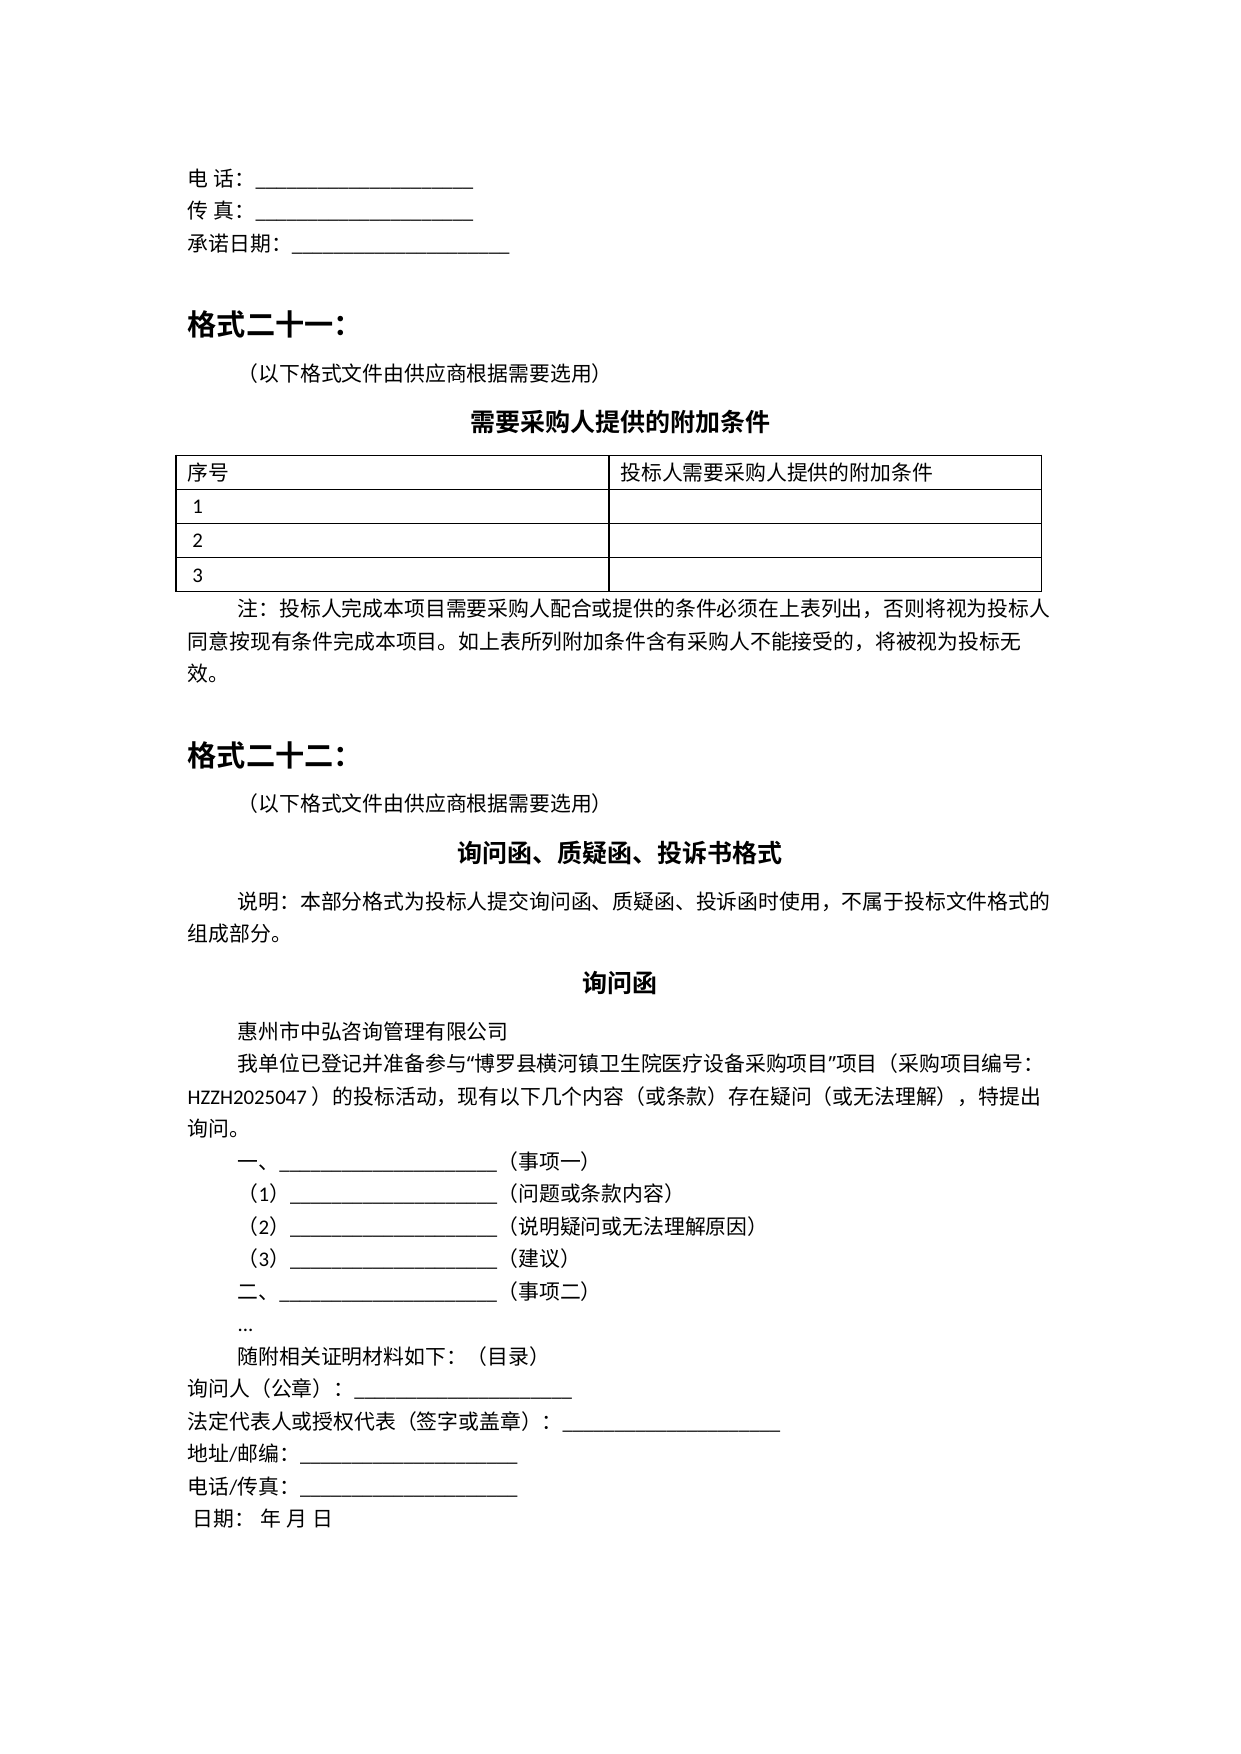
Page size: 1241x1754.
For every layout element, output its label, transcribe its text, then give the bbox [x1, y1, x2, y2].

text （以下格式文件由供应商根据需要选用） [187, 357, 1053, 389]
text （以下格式文件由供应商根据需要选用） [187, 787, 1053, 820]
text （3）____________________（建议） [187, 1242, 1053, 1275]
text 日期： 年 月 日 [187, 1502, 1053, 1535]
table_cell 2 [177, 524, 608, 557]
text 电话/传真：_____________________ [187, 1470, 1053, 1502]
text 注：投标人完成本项目需要采购人配合或提供的条件必须在上表列出，否则将视为投标人同意按现有条件完成本项目。如上表所列附加条件含有采购人不能接受的，将被视为投标无效。 [187, 592, 1053, 690]
text 地址/邮编：_____________________ [187, 1437, 1053, 1470]
text 二、_____________________（事项二） [187, 1275, 1053, 1307]
table_cell [610, 524, 1041, 557]
text 一、_____________________（事项一） [187, 1145, 1053, 1177]
text 惠州市中弘咨询管理有限公司 [187, 1015, 1053, 1047]
text 格式二十二： [187, 722, 1053, 787]
text 询问函 [187, 950, 1053, 1015]
text 说明：本部分格式为投标人提交询问函、质疑函、投诉函时使用，不属于投标文件格式的组成部分。 [187, 885, 1053, 950]
text ... [187, 1307, 1053, 1340]
text 需要采购人提供的附加条件 [187, 389, 1053, 454]
text 格式二十一： [187, 292, 1053, 357]
table_cell 1 [177, 490, 608, 523]
text （2）____________________（说明疑问或无法理解原因） [187, 1210, 1053, 1242]
table_cell [610, 490, 1041, 523]
text 法定代表人或授权代表（签字或盖章）：_____________________ [187, 1405, 1053, 1437]
text 电 话：_____________________ [187, 162, 1053, 194]
text 我单位已登记并准备参与“博罗县横河镇卫生院医疗设备采购项目”项目（采购项目编号：HZZH2025047 ）的投标活动，现有以下几个内容（或条款）存在疑问（或无法理解），特提出询问。 [187, 1047, 1053, 1145]
text 询问函、质疑函、投诉书格式 [187, 820, 1053, 885]
text 承诺日期：_____________________ [187, 227, 1053, 259]
text 传 真：_____________________ [187, 194, 1053, 227]
table_header 投标人需要采购人提供的附加条件 [610, 456, 1041, 488]
text 询问人（公章）：_____________________ [187, 1372, 1053, 1405]
text （1）____________________（问题或条款内容） [187, 1177, 1053, 1210]
table_cell 3 [177, 558, 608, 591]
table_header 序号 [177, 456, 608, 488]
text 随附相关证明材料如下：（目录） [187, 1340, 1053, 1372]
table_cell [610, 558, 1041, 591]
